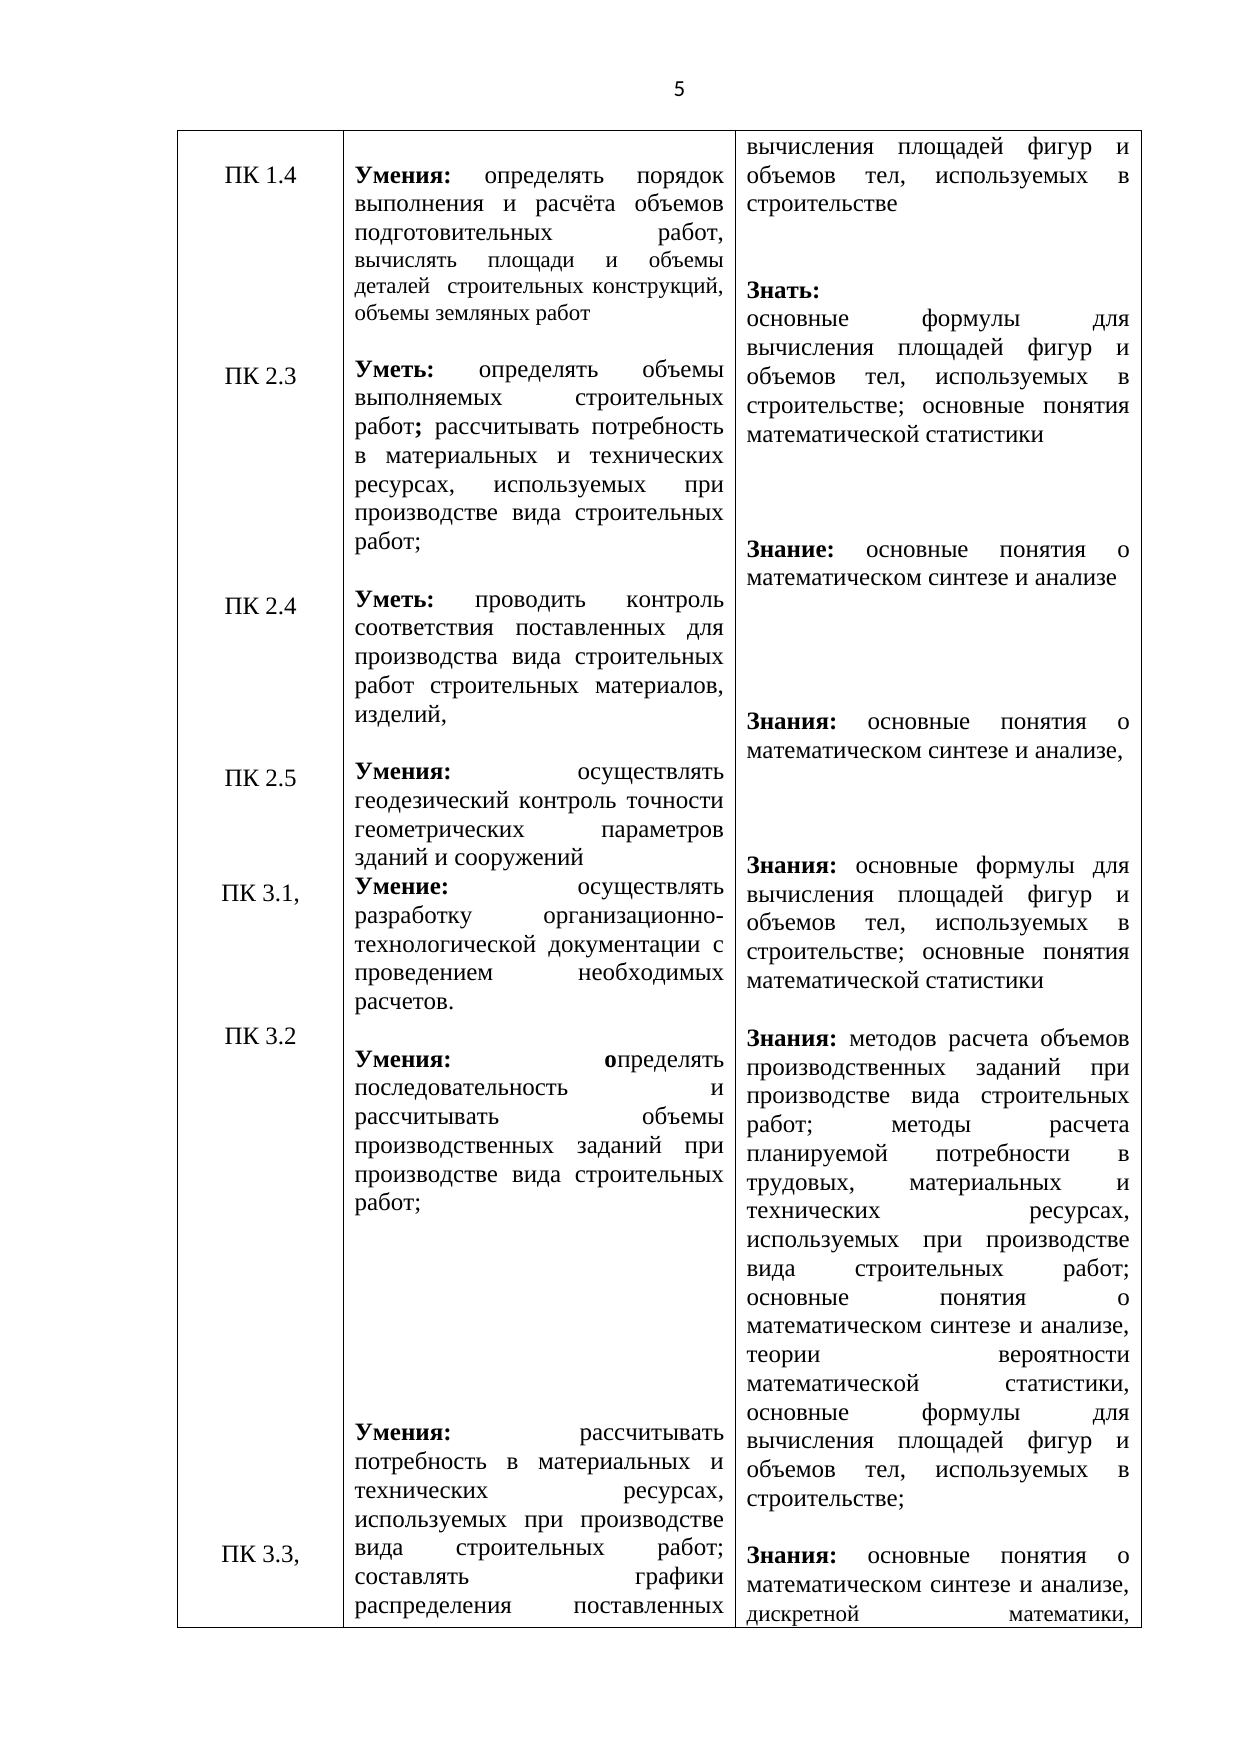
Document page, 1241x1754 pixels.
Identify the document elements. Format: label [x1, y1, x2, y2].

table_cell [344, 131, 735, 1627]
table_cell [736, 131, 1141, 1627]
table_cell [178, 131, 343, 1627]
